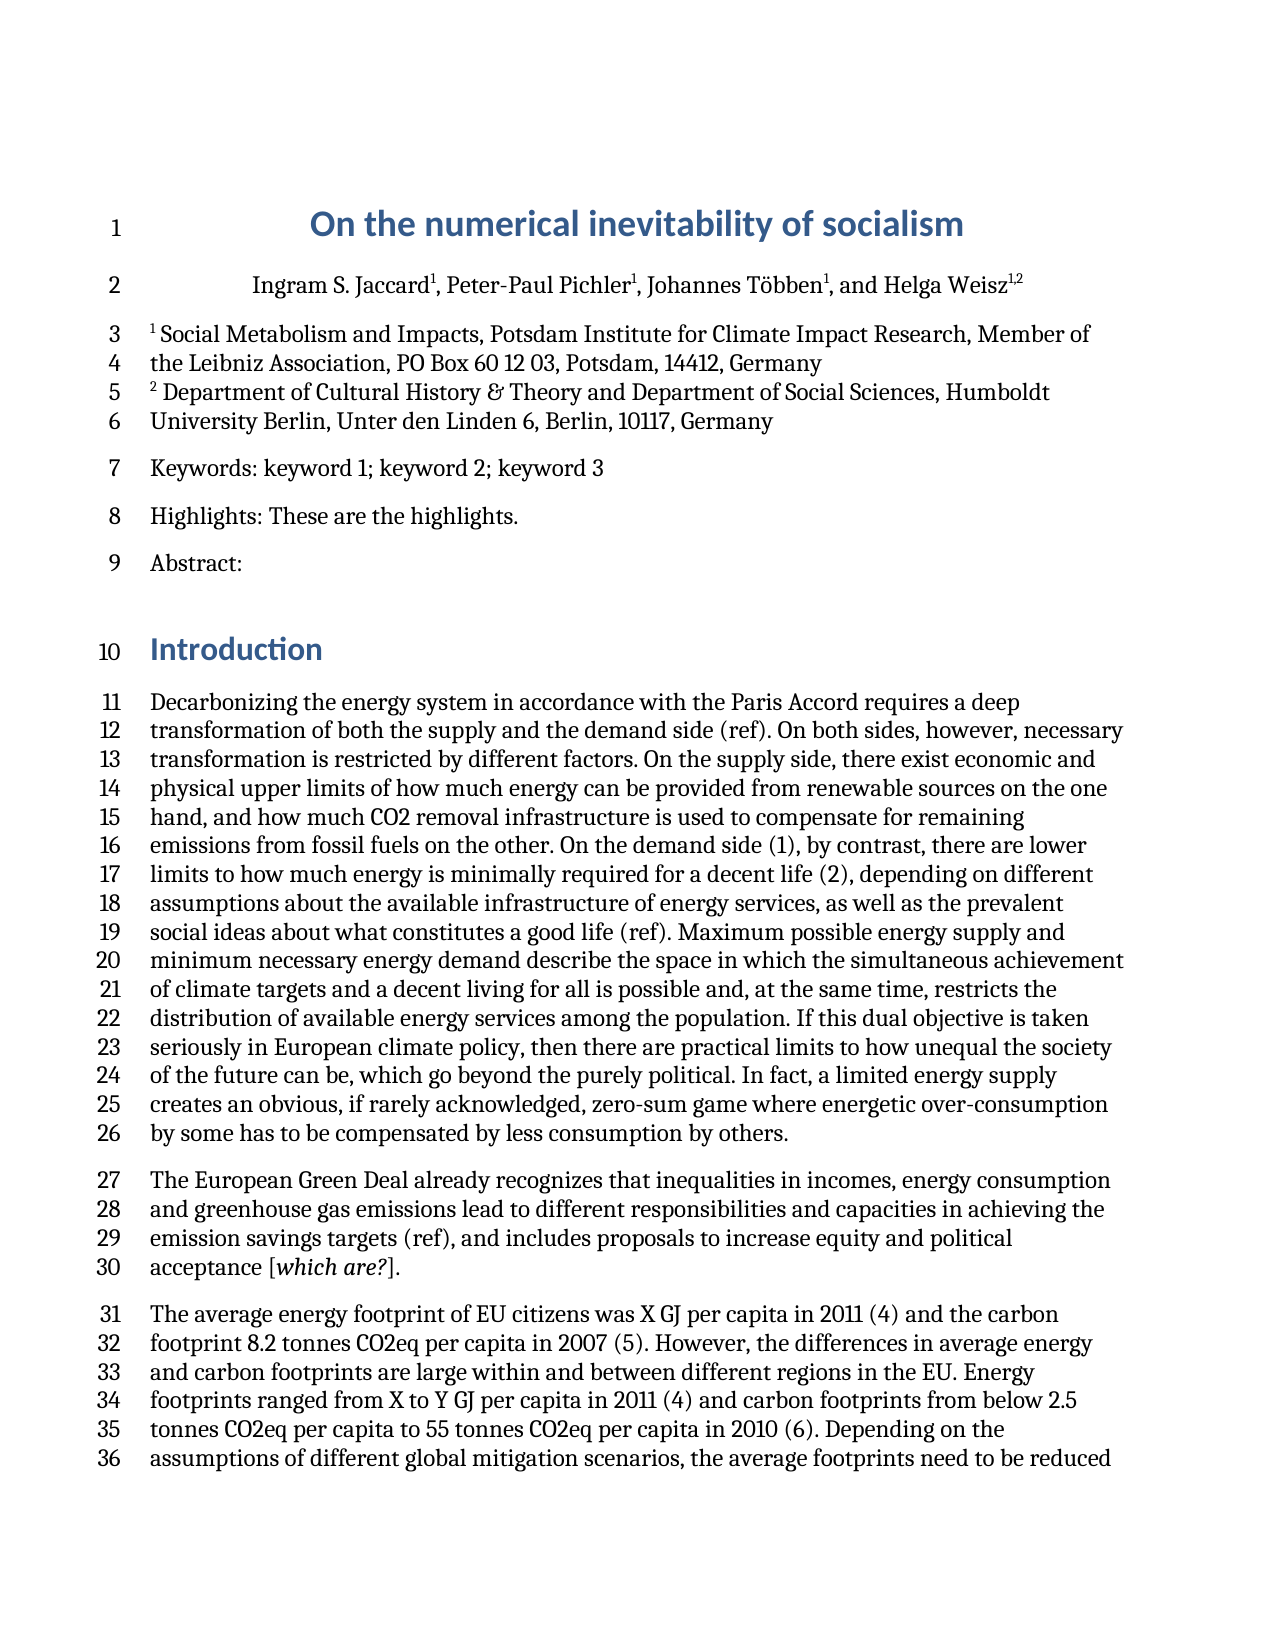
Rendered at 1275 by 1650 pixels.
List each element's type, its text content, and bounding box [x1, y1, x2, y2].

text The European Green Deal already recognizes that inequalities in incomes, energy consumption and greenhouse gas emissions lead to different responsibilities and capacities in achieving the emission savings targets (ref), and includes proposals to increase equity and political acceptance [which are?]. [150, 1166, 1125, 1281]
text Keywords: keyword 1; keyword 2; keyword 3 [150, 454, 1125, 483]
text Abstract: [150, 549, 1125, 578]
text Highlights: These are the highlights. [150, 502, 1125, 530]
text Decarbonizing the energy system in accordance with the Paris Accord requires a deep transformation of both the supply and the demand side (ref). On both sides, however, necessary transformation is restricted by different factors. On the supply side, there exist economic and physical upper limits of how much energy can be provided from renewable sources on the one hand, and how much CO2 removal infrastructure is used to compensate for remaining emissions from fossil fuels on the other. On the demand side (1), by contrast, there are lower limits to how much energy is minimally required for a decent life (2), depending on different assumptions about the available infrastructure of energy services, as well as the prevalent social ideas about what constitutes a good life (ref). Maximum possible energy supply and minimum necessary energy demand describe the space in which the simultaneous achievement of climate targets and a decent living for all is possible and, at the same time, restricts the distribution of available energy services among the population. If this dual objective is taken seriously in European climate policy, then there are practical limits to how unequal the society of the future can be, which go beyond the purely political. In fact, a limited energy supply creates an obvious, if rarely acknowledged, zero-sum game where energetic over-consumption by some has to be compensated by less consumption by others. [150, 687, 1125, 1147]
text Ingram S. Jaccard1, Peter-Paul Pichler1, Johannes Többen1, and Helga Weisz1,2 [150, 271, 1125, 299]
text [150, 1300, 1125, 1472]
text 1 Social Metabolism and Impacts, Potsdam Institute for Climate Impact Research, Member of the Leibniz Association, PO Box 60 12 03, Potsdam, 14412, Germany 2 Department of Cultural History & Theory and Department of Social Sciences, Humboldt University Berlin, Unter den Linden 6, Berlin, 10117, Germany [150, 320, 1125, 435]
title On the numerical inevitability of socialism [150, 200, 1125, 246]
subtitle Introduction [150, 628, 1125, 669]
